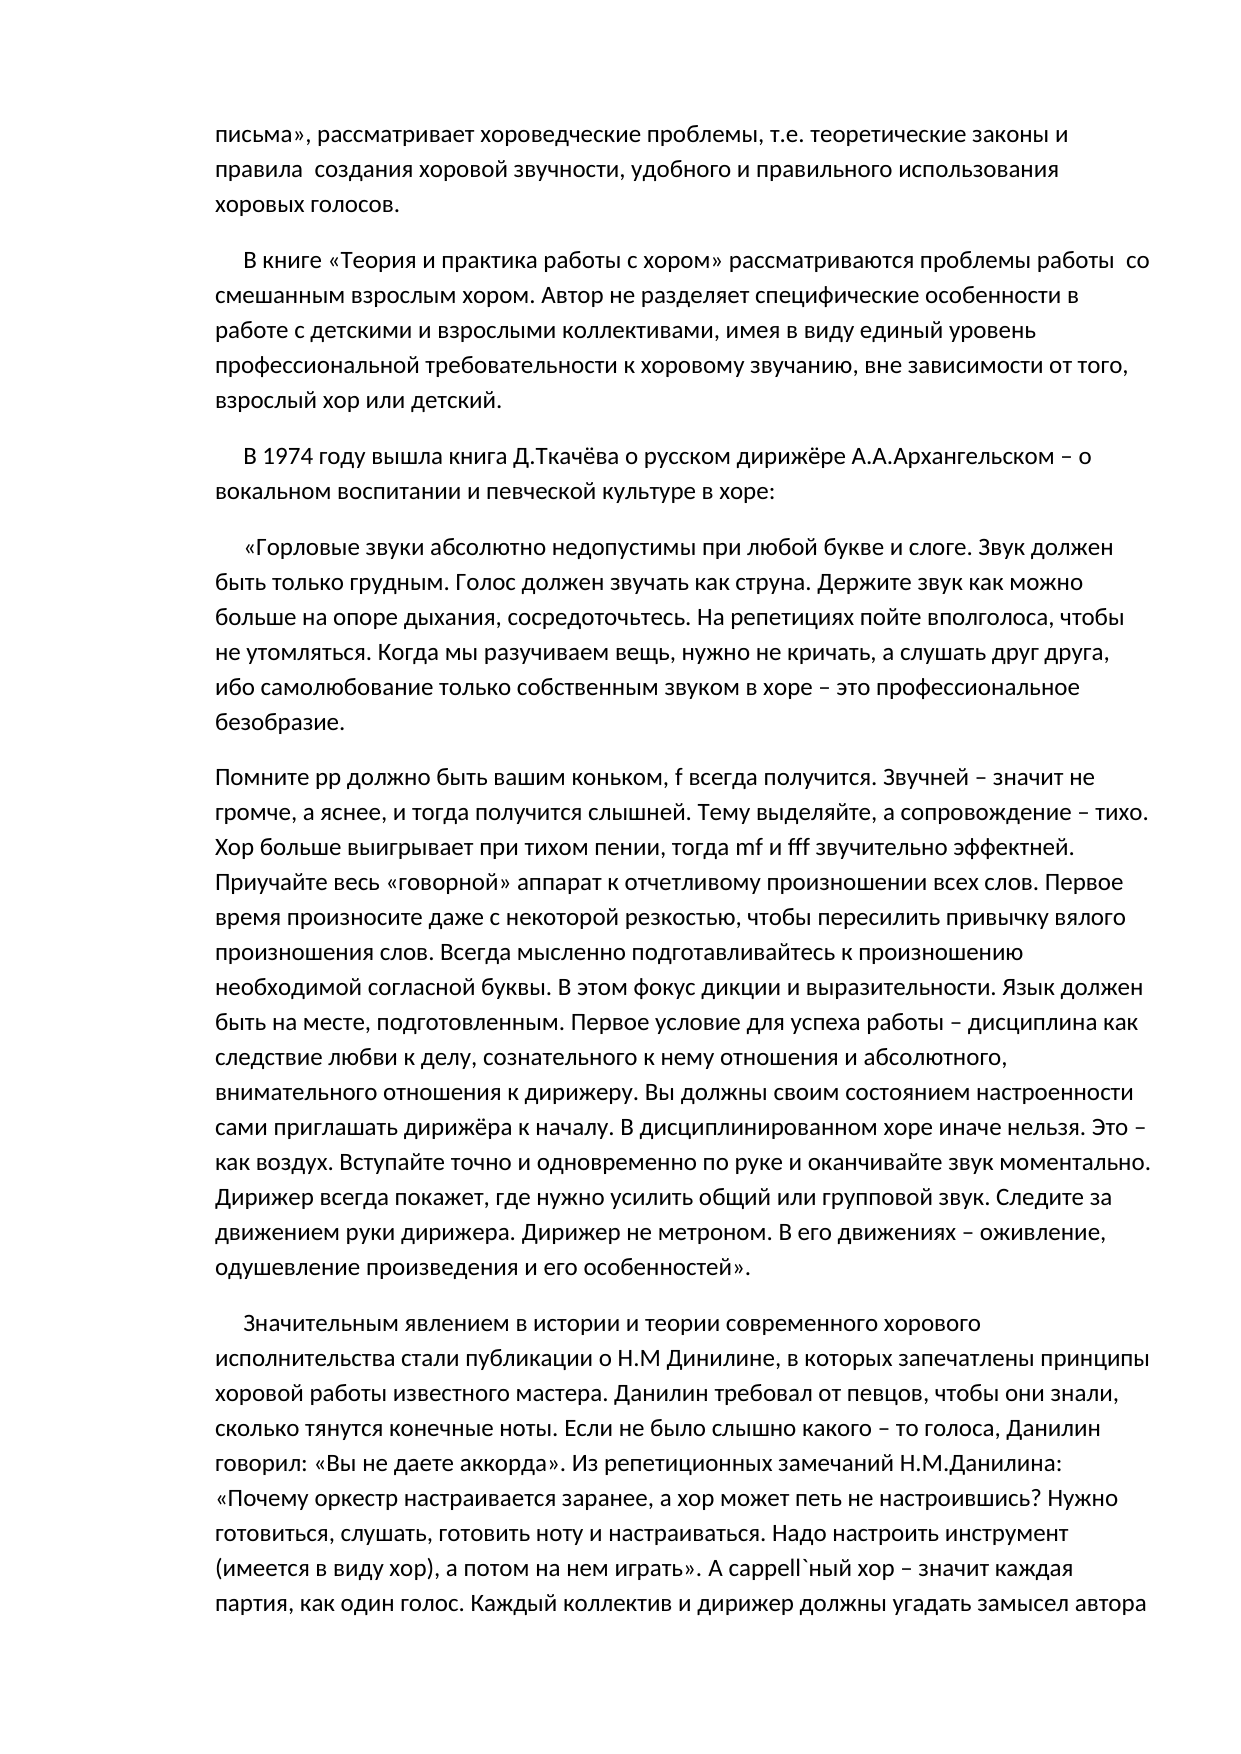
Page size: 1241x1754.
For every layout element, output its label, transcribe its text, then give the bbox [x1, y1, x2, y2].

text В 1974 году вышла книга Д.Ткачёва о русском дирижёре А.А.Архангельском – о вокальном воспитании и певческой культуре в хоре: [215, 440, 1152, 505]
text «Горловые звуки абсолютно недопустимы при любой букве и слоге. Звук должен быть только грудным. Голос должен звучать как струна. Держите звук как можно больше на опоре дыхания, сосредоточьтесь. На репетициях пойте вполголоса, чтобы не утомляться. Когда мы разучиваем вещь, нужно не кричать, а слушать друг друга, ибо самолюбование только собственным звуком в хоре – это профессиональное безобразие. [215, 531, 1152, 736]
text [215, 1307, 1152, 1618]
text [215, 118, 1152, 219]
text В книге «Теория и практика работы с хором» рассматриваются проблемы работы со смешанным взрослым хором. Автор не разделяет специфические особенности в работе с детскими и взрослыми коллективами, имея в виду единый уровень профессиональной требовательности к хоровому звучанию, вне зависимости от того, взрослый хор или детский. [215, 244, 1152, 414]
text Помните рр должно быть вашим коньком, f всегда получится. Звучней – значит не громче, а яснее, и тогда получится слышней. Тему выделяйте, а сопровождение – тихо. Хор больше выигрывает при тихом пении, тогда mf и fff звучительно эффектней. Приучайте весь «говорной» аппарат к отчетливому произношении всех слов. Первое время произносите даже с некоторой резкостью, чтобы пересилить привычку вялого произношения слов. Всегда мысленно подготавливайтесь к произношению необходимой согласной буквы. В этом фокус дикции и выразительности. Язык должен быть на месте, подготовленным. Первое условие для успеха работы – дисциплина как следствие любви к делу, сознательного к нему отношения и абсолютного, внимательного отношения к дирижеру. Вы должны своим состоянием настроенности сами приглашать дирижёра к началу. В дисциплинированном хоре иначе нельзя. Это – как воздух. Вступайте точно и одновременно по руке и оканчивайте звук моментально. Дирижер всегда покажет, где нужно усилить общий или групповой звук. Следите за движением руки дирижера. Дирижер не метроном. В его движениях – оживление, одушевление произведения и его особенностей». [215, 761, 1152, 1282]
